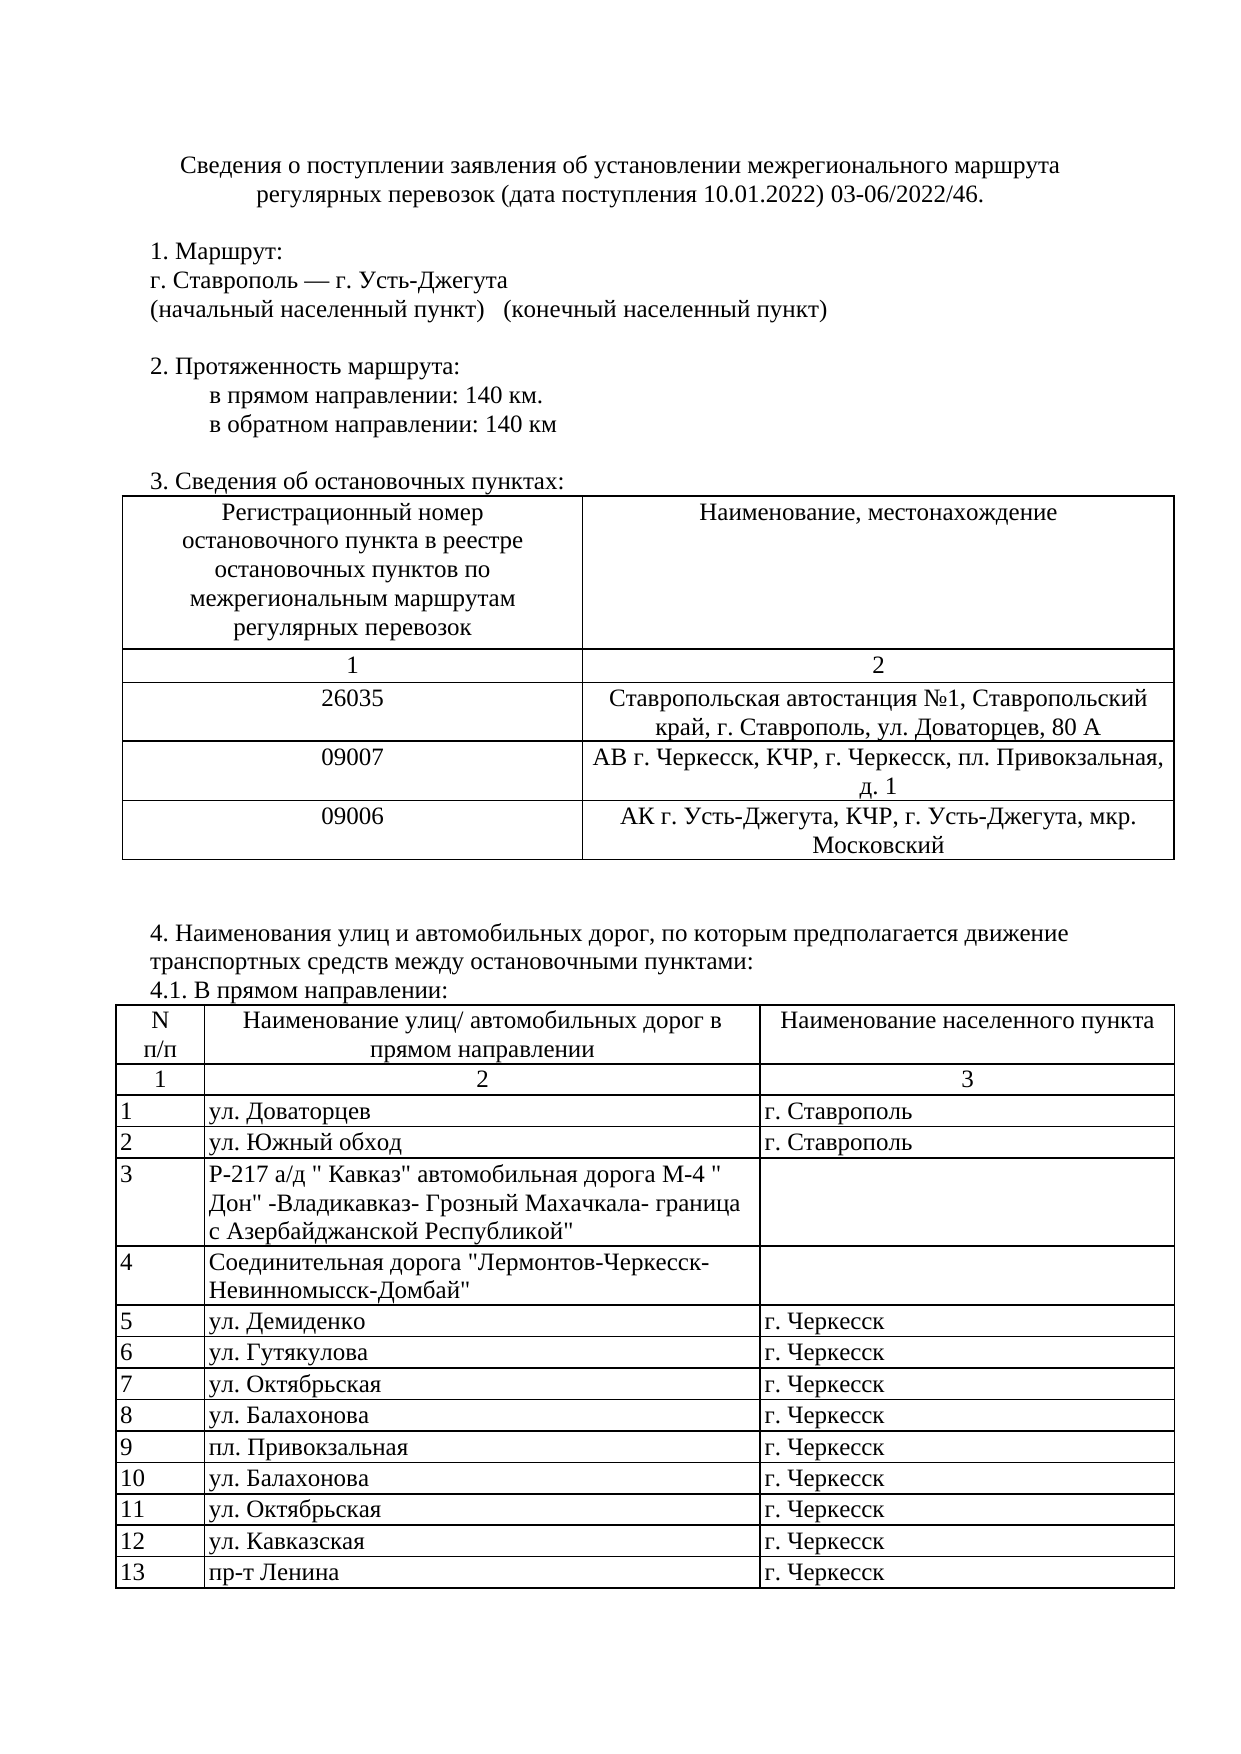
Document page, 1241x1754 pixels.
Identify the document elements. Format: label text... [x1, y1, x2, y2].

table_cell 7 [117, 1369, 204, 1398]
table_cell г. Черкесск [761, 1526, 1174, 1556]
table_cell пр-т Ленина [205, 1557, 759, 1587]
table_header Наименование населенного пункта [761, 1006, 1174, 1063]
table_cell 3 [117, 1159, 204, 1245]
table_cell 1 [123, 650, 582, 681]
table_cell г. Черкесск [761, 1463, 1174, 1493]
table_header N п/п [117, 1006, 204, 1063]
table_cell 1 [117, 1065, 204, 1094]
table_cell 10 [117, 1463, 204, 1493]
table_cell ул. Октябрьская [205, 1495, 759, 1524]
table_cell 2 [583, 650, 1173, 681]
table_cell АВ г. Черкесск, КЧР, г. Черкесск, пл. Привокзальная, д. 1 [583, 742, 1173, 799]
table_cell [761, 1247, 1174, 1304]
table_cell ул. Октябрьская [205, 1369, 759, 1398]
table_cell 8 [117, 1400, 204, 1430]
table_cell г. Черкесск [761, 1495, 1174, 1524]
table_cell 3 [761, 1065, 1174, 1094]
table_cell г. Черкесск [761, 1306, 1174, 1336]
table_cell ул. Южный обход [205, 1127, 759, 1157]
table_cell 2 [205, 1065, 759, 1094]
table_cell 4 [117, 1247, 204, 1304]
text 4.1. В прямом направлении: [150, 975, 1090, 1004]
table_header Наименование, местонахождение [583, 497, 1173, 648]
table_cell Ставропольская автостанция №1, Ставропольский край, г. Ставрополь, ул. Доваторцев, 80 А [583, 683, 1173, 740]
table_cell г. Ставрополь [761, 1096, 1174, 1126]
table_cell г. Черкесск [761, 1369, 1174, 1398]
text (начальный населенный пункт) (конечный населенный пункт) [150, 294, 1090, 322]
table_cell Соединительная дорога "Лермонтов-Черкесск-Невинномысск-Домбай" [205, 1247, 759, 1304]
table_header Наименование улиц/ автомобильных дорог в прямом направлении [205, 1006, 759, 1063]
table_cell 5 [117, 1306, 204, 1336]
table_cell ул. Гутякулова [205, 1337, 759, 1367]
table_cell 6 [117, 1337, 204, 1367]
table_cell Р-217 а/д " Кавказ" автомобильная дорога М-4 " Дон" -Владикавказ- Грозный Махачкала- граница с Азербайджанской Республикой" [205, 1159, 759, 1245]
table_cell 12 [117, 1526, 204, 1556]
text 2. Протяженность маршрута: [150, 351, 1090, 380]
table_cell 26035 [123, 683, 582, 740]
table_cell АК г. Усть-Джегута, КЧР, г. Усть-Джегута, мкр. Московский [583, 801, 1173, 858]
table_header Регистрационный номер остановочного пункта в реестре остановочных пунктов по межрегиональным маршрутам регулярных перевозок [123, 497, 582, 648]
table_cell 09006 [123, 801, 582, 858]
table_cell 9 [117, 1432, 204, 1461]
table_cell ул. Балахонова [205, 1400, 759, 1430]
table_cell 13 [117, 1557, 204, 1587]
text в прямом направлении: 140 км. [150, 380, 1090, 409]
text 3. Сведения об остановочных пунктах: [150, 466, 1090, 495]
table_cell пл. Привокзальная [205, 1432, 759, 1461]
table_cell г. Ставрополь [761, 1127, 1174, 1157]
table_cell 1 [117, 1096, 204, 1126]
table_cell ул. Доваторцев [205, 1096, 759, 1126]
table_cell 2 [117, 1127, 204, 1157]
table_cell ул. Балахонова [205, 1463, 759, 1493]
text 1. Маршрут: [150, 236, 1090, 265]
table_cell [761, 1159, 1174, 1245]
text г. Ставрополь — г. Усть-Джегута [150, 265, 1090, 294]
text Сведения о поступлении заявления об установлении межрегионального маршрута регулярных перевозок (дата поступления 10.01.2022) 03-06/2022/46. [150, 150, 1090, 207]
table_cell 11 [117, 1495, 204, 1524]
table_cell г. Черкесск [761, 1400, 1174, 1430]
text 4. Наименования улиц и автомобильных дорог, по которым предполагается движение транспортных средств между остановочными пунктами: [150, 918, 1090, 975]
table_cell г. Черкесск [761, 1432, 1174, 1461]
table_cell г. Черкесск [761, 1557, 1174, 1587]
table_cell ул. Демиденко [205, 1306, 759, 1336]
table_cell г. Черкесск [761, 1337, 1174, 1367]
text в обратном направлении: 140 км [150, 409, 1090, 437]
table_cell ул. Кавказская [205, 1526, 759, 1556]
table_cell 09007 [123, 742, 582, 799]
